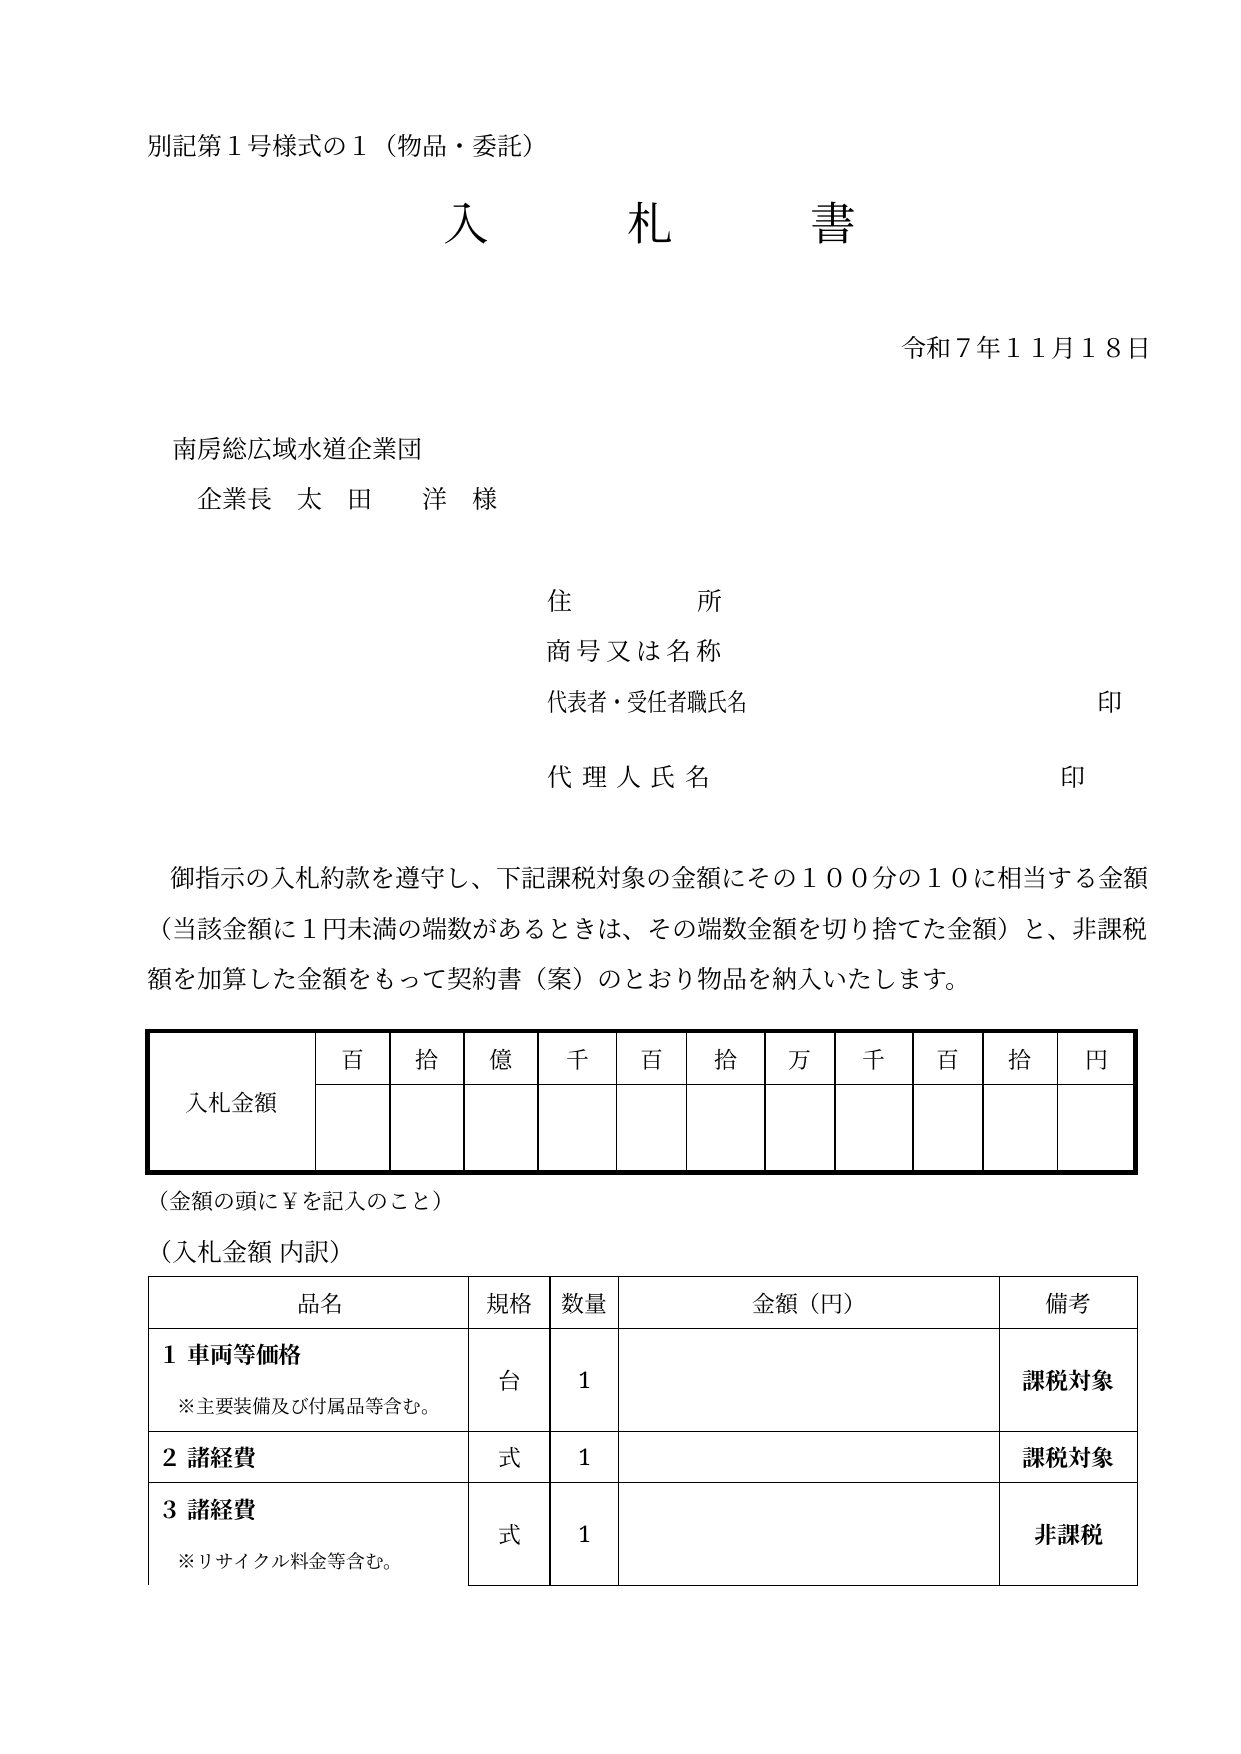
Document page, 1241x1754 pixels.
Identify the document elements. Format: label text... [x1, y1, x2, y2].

table_header 規格 [469, 1277, 549, 1327]
table_cell [617, 1085, 686, 1170]
text 南房総広域水道企業団 [148, 422, 1152, 473]
table_cell [539, 1085, 616, 1170]
table_cell [619, 1432, 999, 1482]
table_cell 式 [469, 1432, 549, 1482]
table_cell [619, 1483, 999, 1585]
table_header 千 [836, 1033, 912, 1084]
table_cell 台 [469, 1329, 549, 1431]
table_header 百 [316, 1033, 389, 1084]
table_header 百 [617, 1033, 686, 1084]
text 代表者・受任者職氏名 印 [148, 675, 1152, 725]
table_cell ※主要装備及び付属品等含む。 [149, 1379, 468, 1431]
text 住 所 [148, 574, 1152, 624]
text 別記第１号様式の１（物品・委託） [148, 119, 1152, 170]
table_header 金額（円） [619, 1277, 999, 1327]
table_cell [619, 1329, 999, 1431]
table_cell 非課税 [1000, 1483, 1137, 1585]
table_header 品名 [149, 1277, 468, 1327]
table_cell ※リサイクル料金等含む。 [149, 1534, 468, 1585]
table_cell [391, 1085, 463, 1170]
table_cell 課税対象 [1000, 1432, 1137, 1482]
table_header 数量 [551, 1277, 618, 1327]
table_cell 課税対象 [1000, 1329, 1137, 1431]
text 令和７年１１月１８日 [148, 321, 1152, 372]
table_cell [465, 1085, 537, 1170]
table_cell [316, 1085, 389, 1170]
table_header 千 [539, 1033, 616, 1084]
table_cell [1058, 1085, 1133, 1170]
table_header 入札金額 [150, 1033, 315, 1170]
table_cell 1 [551, 1432, 618, 1482]
table_cell ３ 諸経費 [149, 1483, 468, 1534]
text 商号又は名称 [148, 624, 1152, 675]
table_cell １ 車両等価格 [149, 1329, 468, 1379]
table_cell [836, 1085, 912, 1170]
table_header 拾 [984, 1033, 1057, 1084]
table_header 備考 [1000, 1277, 1137, 1327]
table_header 百 [914, 1033, 982, 1084]
table_cell [984, 1085, 1057, 1170]
table_cell [766, 1085, 834, 1170]
table_header 拾 [391, 1033, 463, 1084]
table_cell 1 [551, 1329, 618, 1431]
table_cell 式 [469, 1483, 549, 1585]
table_cell [914, 1085, 982, 1170]
table_header 拾 [687, 1033, 764, 1084]
table_cell ２ 諸経費 [149, 1432, 468, 1482]
text 御指示の入札約款を遵守し、下記課税対象の金額にその１００分の１０に相当する金額（当該金額に１円未満の端数があるときは、その端数金額を切り捨てた金額）と、非課税額を加算した金額をもって契約書（案）のとおり物品を納入いたします。 [148, 852, 1152, 1003]
table_header 円 [1058, 1033, 1133, 1084]
text （入札金額 内訳） [148, 1225, 1152, 1276]
text 企業長 太 田 洋 様 [148, 473, 1152, 523]
table_header 万 [766, 1033, 834, 1084]
text （金額の頭に￥を記入のこと） [148, 1175, 1152, 1225]
table_cell [687, 1085, 764, 1170]
text 代理人氏名 印 [148, 751, 1152, 801]
text 入 札 書 [148, 170, 1152, 271]
table_header 億 [465, 1033, 537, 1084]
table_cell 1 [551, 1483, 618, 1585]
